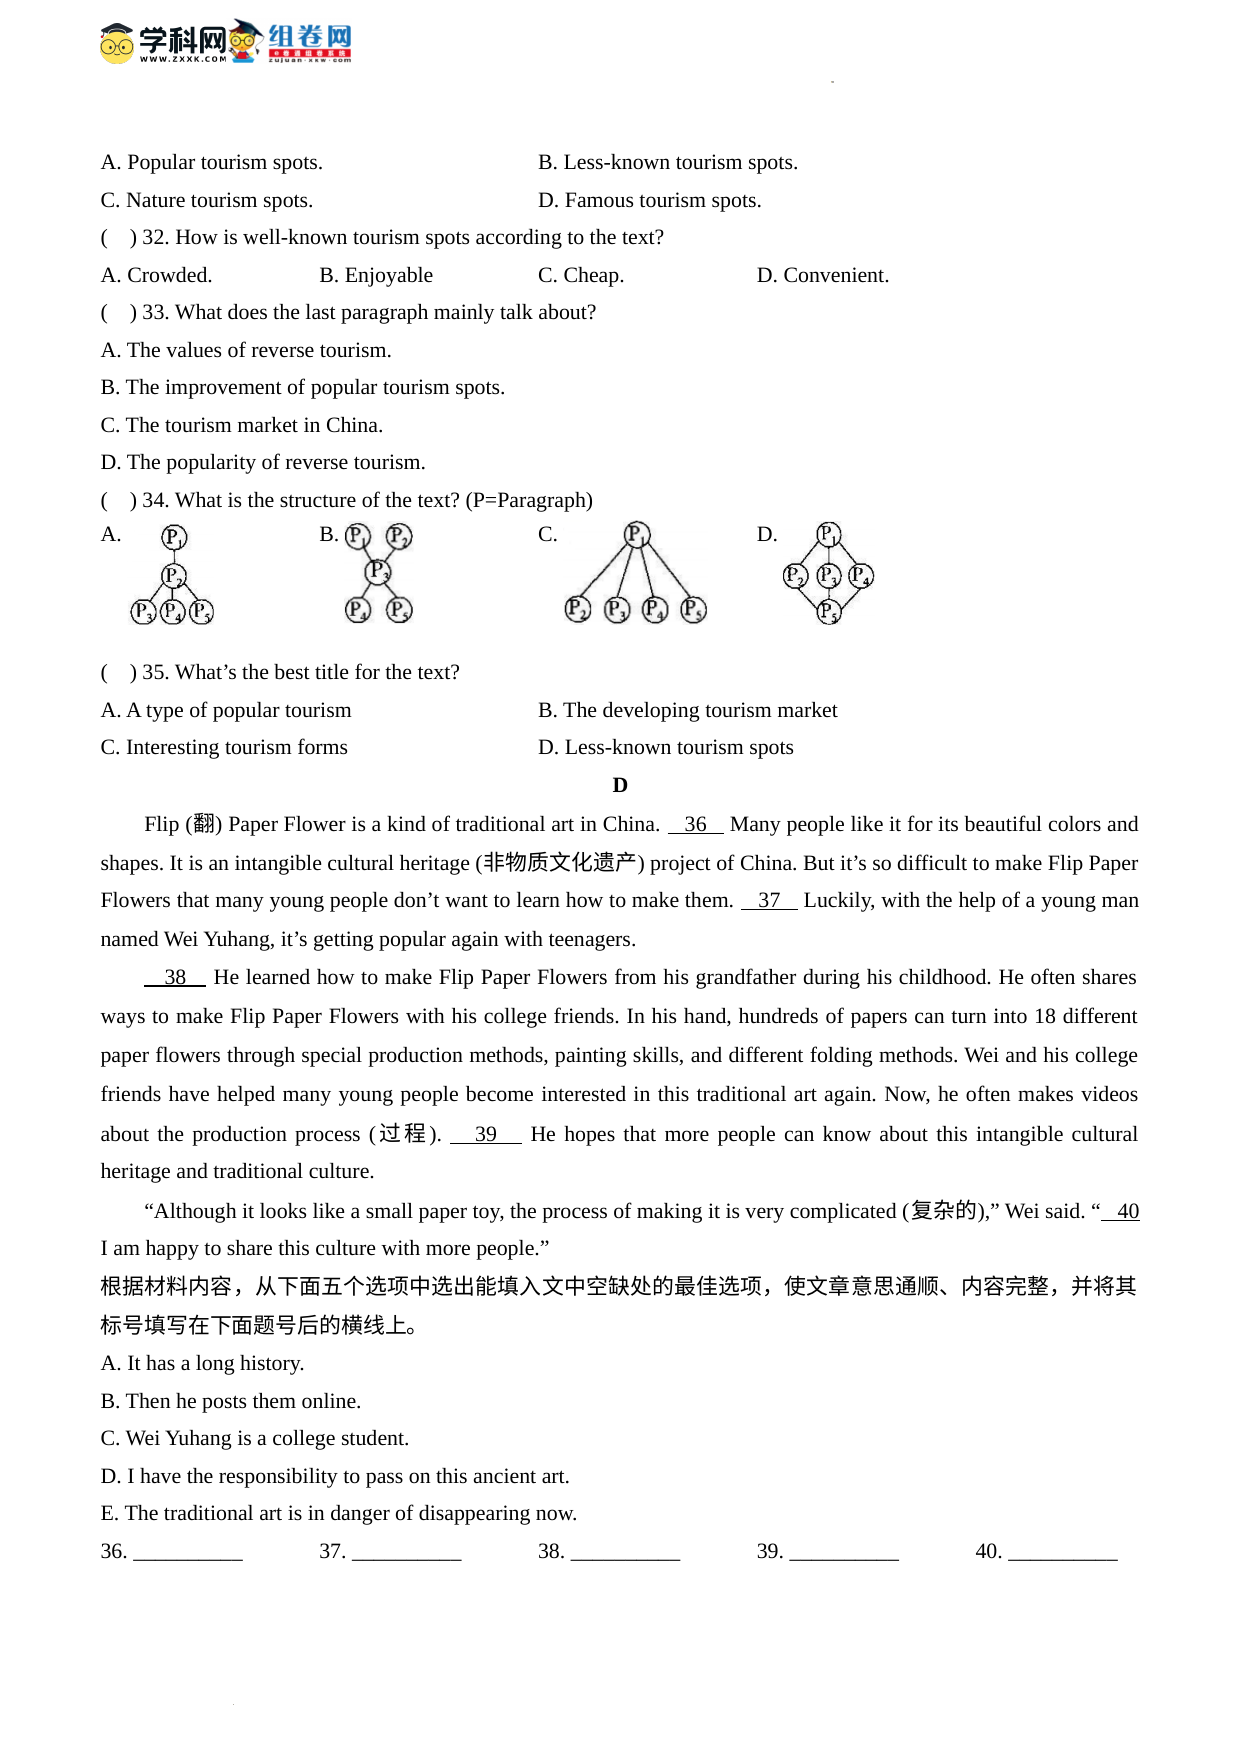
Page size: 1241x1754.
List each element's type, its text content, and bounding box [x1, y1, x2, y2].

text A. It has a long history. [100, 1347, 1140, 1379]
text “Although it looks like a small paper toy, the process of making it is very complicated (复杂的),” Wei said. “ 40 I am happy to share this culture with more people.” [100, 1192, 1140, 1264]
text A. Popular tourism spots. B. Less-known tourism spots. [100, 146, 1140, 178]
text ( ) 35. What’s the best title for the text? [100, 656, 1140, 688]
picture [783, 521, 875, 625]
text ( ) 34. What is the structure of the text? (P=Paragraph) [100, 483, 1140, 516]
text D [100, 768, 1140, 801]
text 36. __________ 37. __________ 38. __________ 39. __________ 40. __________ [100, 1534, 1140, 1567]
text ( ) 33. What does the last paragraph mainly talk about? [100, 296, 1140, 328]
text D. The popularity of reverse tourism. [100, 446, 1140, 478]
text C. Interesting tourism forms D. Less-known tourism spots [100, 731, 1140, 763]
picture [344, 521, 414, 625]
text E. The traditional art is in danger of disappearing now. [100, 1497, 1140, 1529]
text A. Crowded. B. Enjoyable C. Cheap. D. Convenient. [100, 258, 1140, 291]
text B. Then he posts them online. [100, 1384, 1140, 1417]
text Flip (翻) Paper Flower is a kind of traditional art in China. 36 Many people like it for its beautiful colors and shapes. It is an intangible cultural heritage (非物质文化遗产) project of China. But it’s so difficult to make Flip Paper Flowers that many young people don’t want to learn how to make them. 37 Luckily, with the help of a young man named Wei Yuhang, it’s getting popular again with teenagers. [100, 806, 1140, 955]
picture [100, 18, 353, 64]
text C. Wei Yuhang is a college student. [100, 1422, 1140, 1454]
text A. The values of reverse tourism. [100, 333, 1140, 366]
text C. The tourism market in China. [100, 408, 1140, 441]
text D. I have the responsibility to pass on this ancient art. [100, 1459, 1140, 1492]
picture [127, 521, 214, 625]
text 38 He learned how to make Flip Paper Flowers from his grandfather during his childhood. He often shares ways to make Flip Paper Flowers with his college friends. In his hand, hundreds of papers can turn into 18 different paper flowers through special production methods, painting skills, and different folding methods. Wei and his college friends have helped many young people become interested in this traditional art again. Now, he often makes videos about the production process (过程). 39 He hopes that more people can know about this intangible cultural heritage and traditional culture. [100, 960, 1140, 1187]
text B. The improvement of popular tourism spots. [100, 371, 1140, 403]
text 根据材料内容，从下面五个选项中选出能填入文中空缺处的最佳选项，使文章意思通顺、内容完整，并将其标号填写在下面题号后的横线上。 [100, 1269, 1140, 1340]
text C. Nature tourism spots. D. Famous tourism spots. [100, 183, 1140, 216]
picture [563, 520, 708, 625]
text A. A type of popular tourism B. The developing tourism market [100, 693, 1140, 726]
text ( ) 32. How is well-known tourism spots according to the text? [100, 221, 1140, 253]
